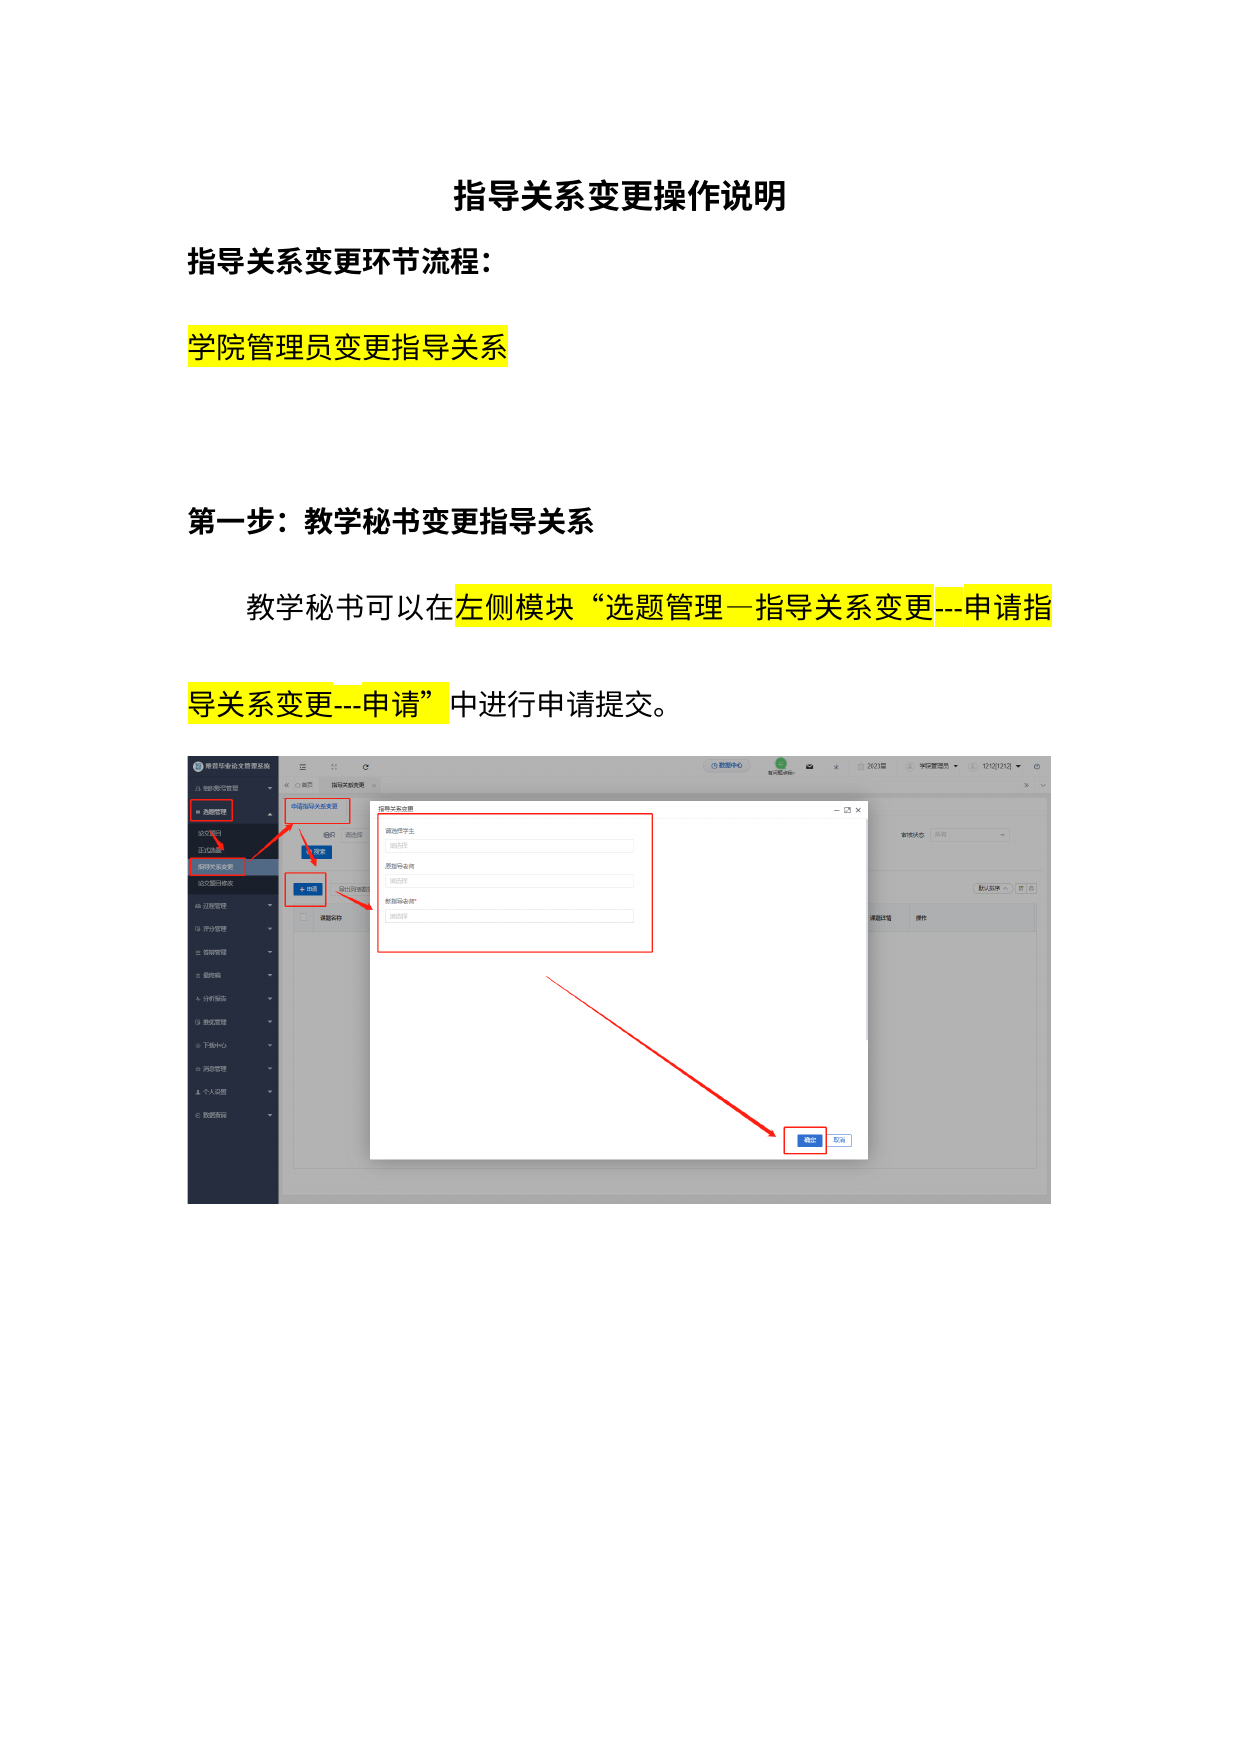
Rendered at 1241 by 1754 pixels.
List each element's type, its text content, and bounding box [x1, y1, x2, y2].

text 指导关系变更操作说明 [187, 162, 1053, 227]
text 第一步：教学秘书变更指导关系 [187, 487, 1053, 552]
text 学院管理员变更指导关系 [187, 313, 1053, 378]
text 指导关系变更环节流程： [187, 227, 1053, 292]
text 教学秘书可以在左侧模块“选题管理—指导关系变更---申请指导关系变更---申请”中进行申请提交。 [187, 573, 1053, 736]
picture [187, 756, 1051, 1204]
